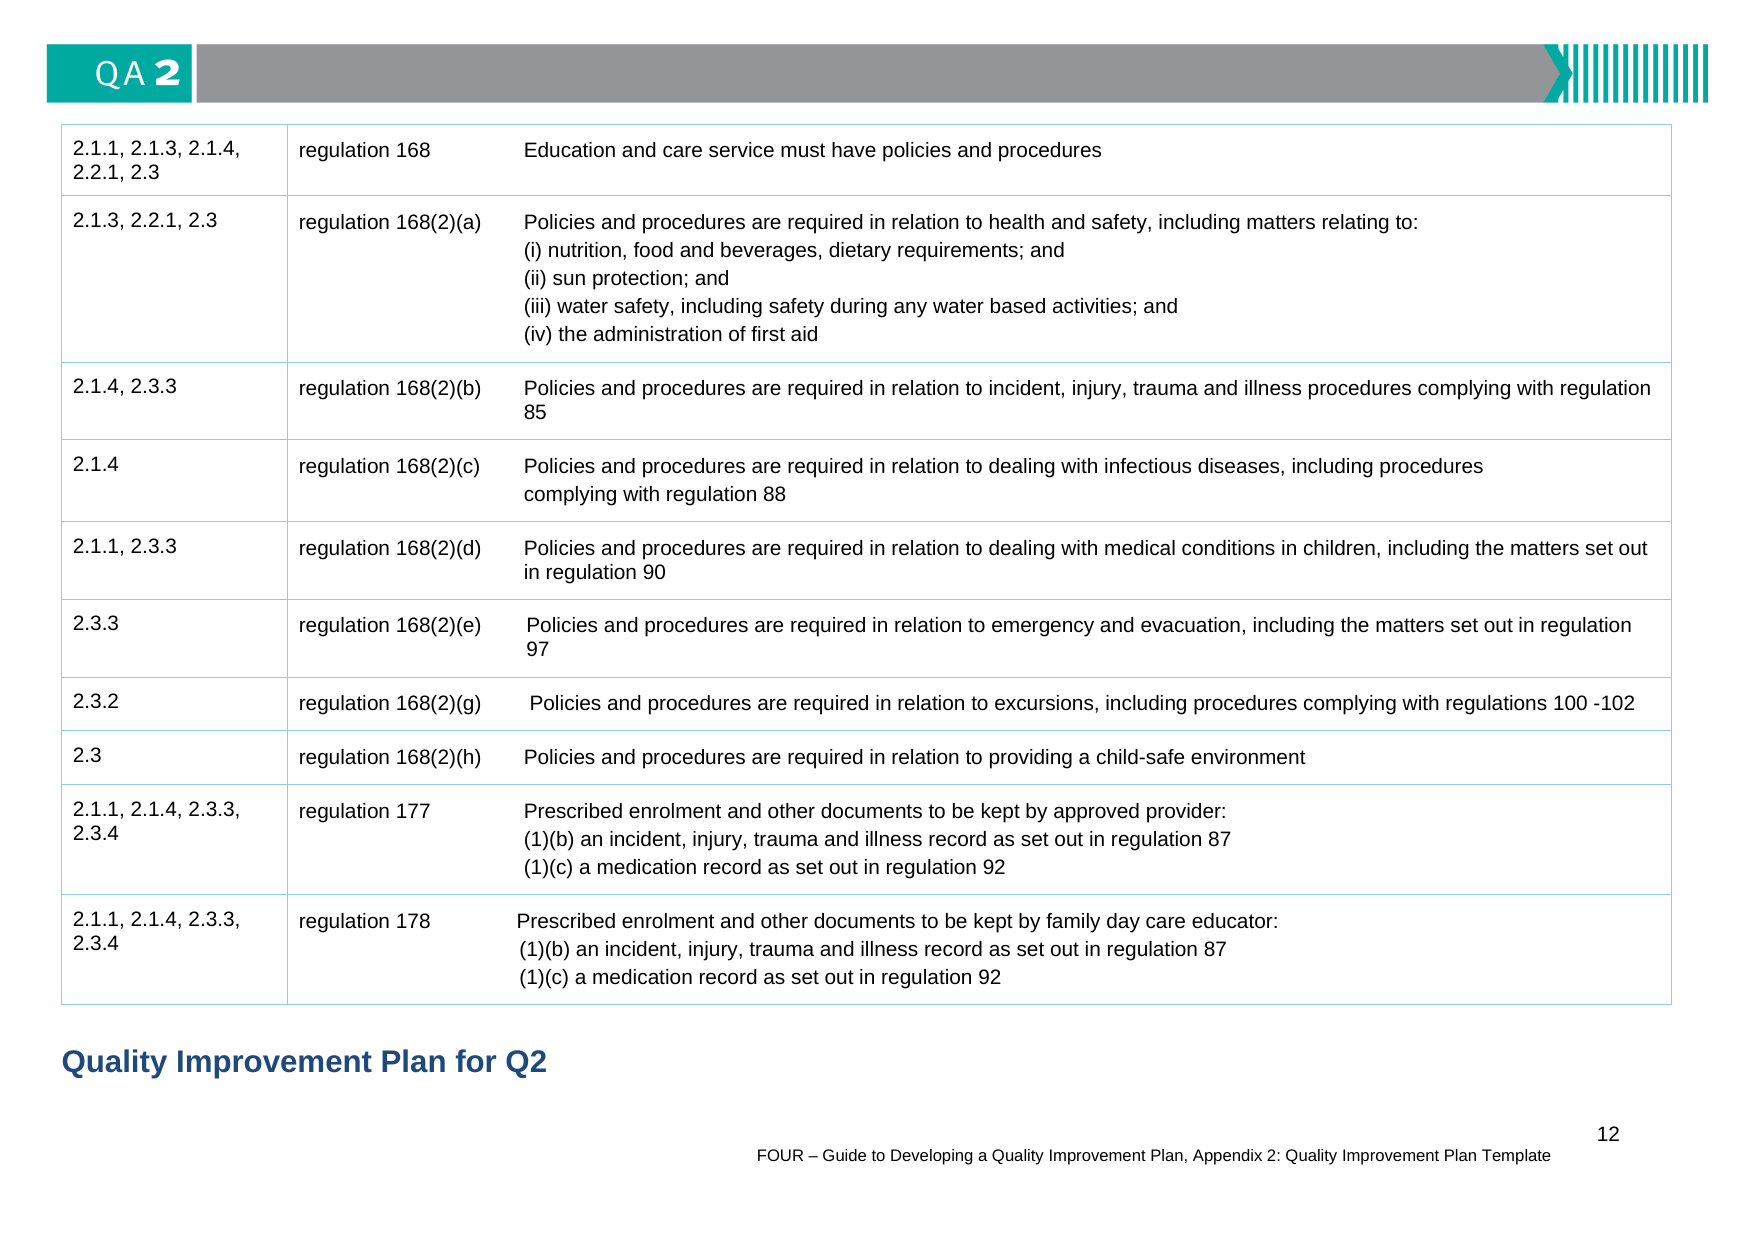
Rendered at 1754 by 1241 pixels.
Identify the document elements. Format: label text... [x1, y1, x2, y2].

subtitle Quality Improvement Plan for Q2 [61, 1043, 1654, 1078]
table_cell regulation 168(2)(a) Policies and procedures are required in relation to health and safety, including matters relating to: (i) nutrition, food and beverages, dietary requirements; and (ii) sun protection; and (iii) water safety, including safety during any water based activities; and (iv) the administration of first aid [288, 196, 1671, 362]
table_cell regulation 168(2)(g) Policies and procedures are required in relation to excursions, including procedures complying with regulations 100 -102 [288, 678, 1671, 730]
table_cell regulation 168(2)(h) Policies and procedures are required in relation to providing a child-safe environment [288, 731, 1671, 784]
table_cell 2.1.4, 2.3.3 [62, 363, 287, 439]
table_cell regulation 177 Prescribed enrolment and other documents to be kept by approved provider: (1)(b) an incident, injury, trauma and illness record as set out in regulation 87 (1)(c) a medication record as set out in regulation 92 [288, 785, 1671, 894]
table_cell 2.1.1, 2.1.3, 2.1.4, 2.2.1, 2.3 [62, 125, 287, 195]
table_cell 2.3.3 [62, 600, 287, 677]
table_cell 2.1.1, 2.1.4, 2.3.3, 2.3.4 [62, 895, 287, 1004]
table_cell regulation 168(2)(d) Policies and procedures are required in relation to dealing with medical conditions in children, including the matters set out in regulation 90 [288, 522, 1671, 599]
table_cell 2.1.1, 2.3.3 [62, 522, 287, 599]
table_cell regulation 168(2)(b) Policies and procedures are required in relation to incident, injury, trauma and illness procedures complying with regulation 85 [288, 363, 1671, 439]
table_cell regulation 168(2)(e) Policies and procedures are required in relation to emergency and evacuation, including the matters set out in regulation 97 [288, 600, 1671, 677]
table_cell 2.3.2 [62, 678, 287, 730]
table_cell 2.1.1, 2.1.4, 2.3.3, 2.3.4 [62, 785, 287, 894]
table_cell 2.1.3, 2.2.1, 2.3 [62, 196, 287, 362]
table_cell 2.1.4 [62, 440, 287, 521]
picture [46, 44, 1709, 103]
table_cell 2.3 [62, 731, 287, 784]
table_cell regulation 168 Education and care service must have policies and procedures [288, 125, 1671, 195]
table_cell regulation 178 Prescribed enrolment and other documents to be kept by family day care educator: (1)(b) an incident, injury, trauma and illness record as set out in regulation 87 (1)(c) a medication record as set out in regulation 92 [288, 895, 1671, 1004]
table_cell regulation 168(2)(c) Policies and procedures are required in relation to dealing with infectious diseases, including procedures complying with regulation 88 [288, 440, 1671, 521]
